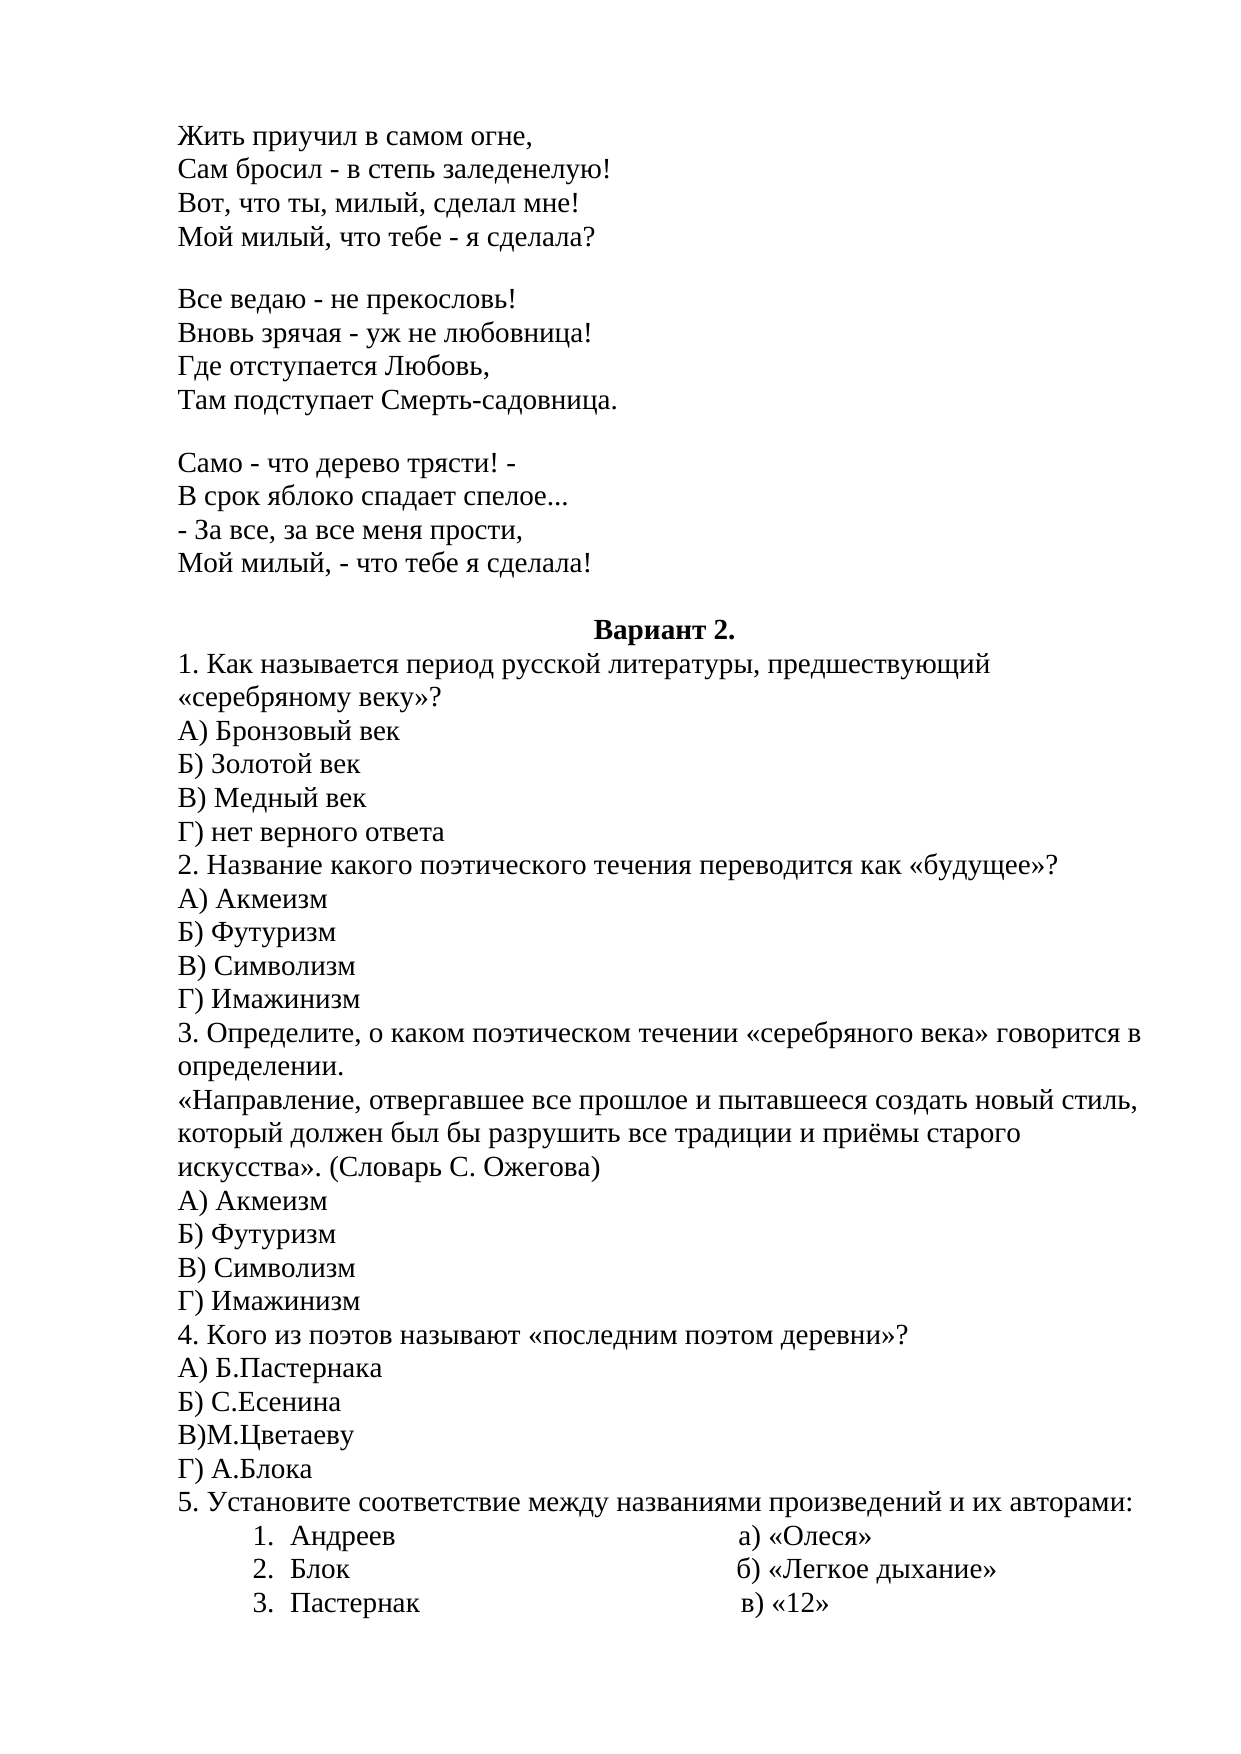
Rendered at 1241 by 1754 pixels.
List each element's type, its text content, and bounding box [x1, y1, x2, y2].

list Пастернак в) «12» [252, 1585, 1152, 1619]
text А) Бронзовый век [177, 713, 1152, 747]
text 1. Как называется период русской литературы, предшествующий «серебряному веку»? [177, 646, 1152, 713]
text Б) Золотой век [177, 747, 1152, 780]
text В) Символизм [177, 948, 1152, 981]
text В) Символизм [177, 1250, 1152, 1283]
text Б) Футуризм [177, 1216, 1152, 1250]
text Г) Имажинизм [177, 981, 1152, 1015]
text 3. Определите, о каком поэтическом течении «серебряного века» говорится в определении. [177, 1015, 1152, 1082]
text 2. Название какого поэтического течения переводится как «будущее»? [177, 847, 1152, 881]
text Г) А.Блока [177, 1451, 1152, 1484]
text Г) нет верного ответа [177, 814, 1152, 847]
text «Направление, отвергавшее все прошлое и пытавшееся создать новый стиль, который должен был бы разрушить все традиции и приёмы старого искусства». (Словарь С. Ожегова) [177, 1082, 1152, 1183]
text Б) Футуризм [177, 914, 1152, 948]
text 5. Установите соответствие между названиями произведений и их авторами: [177, 1484, 1152, 1518]
text Г) Имажинизм [177, 1283, 1152, 1317]
text А) Акмеизм [177, 881, 1152, 914]
list Блок б) «Легкое дыхание» [252, 1552, 1152, 1585]
text Вариант 2. [177, 612, 1152, 646]
text В) Медный век [177, 780, 1152, 814]
list Андреев а) «Олеся» [252, 1518, 1152, 1552]
text Само - что дерево трясти! - В срок яблоко спадает спелое... - За все, за все меня прости, Мой милый, - что тебе я сделала! [177, 445, 1152, 579]
text Жить приучил в самом огне, Сам бросил - в степь заледенелую! Вот, что ты, милый, сделал мне! Мой милый, что тебе - я сделала? [177, 118, 1152, 252]
text 4. Кого из поэтов называют «последним поэтом деревни»? [177, 1317, 1152, 1350]
text А) Акмеизм [177, 1183, 1152, 1216]
text Б) С.Есенина [177, 1384, 1152, 1417]
text Все ведаю - не прекословь! Вновь зрячая - уж не любовница! Где отступается Любовь, Там подступает Смерть-садовница. [177, 281, 1152, 416]
text А) Б.Пастернака [177, 1350, 1152, 1384]
text В)М.Цветаеву [177, 1417, 1152, 1451]
